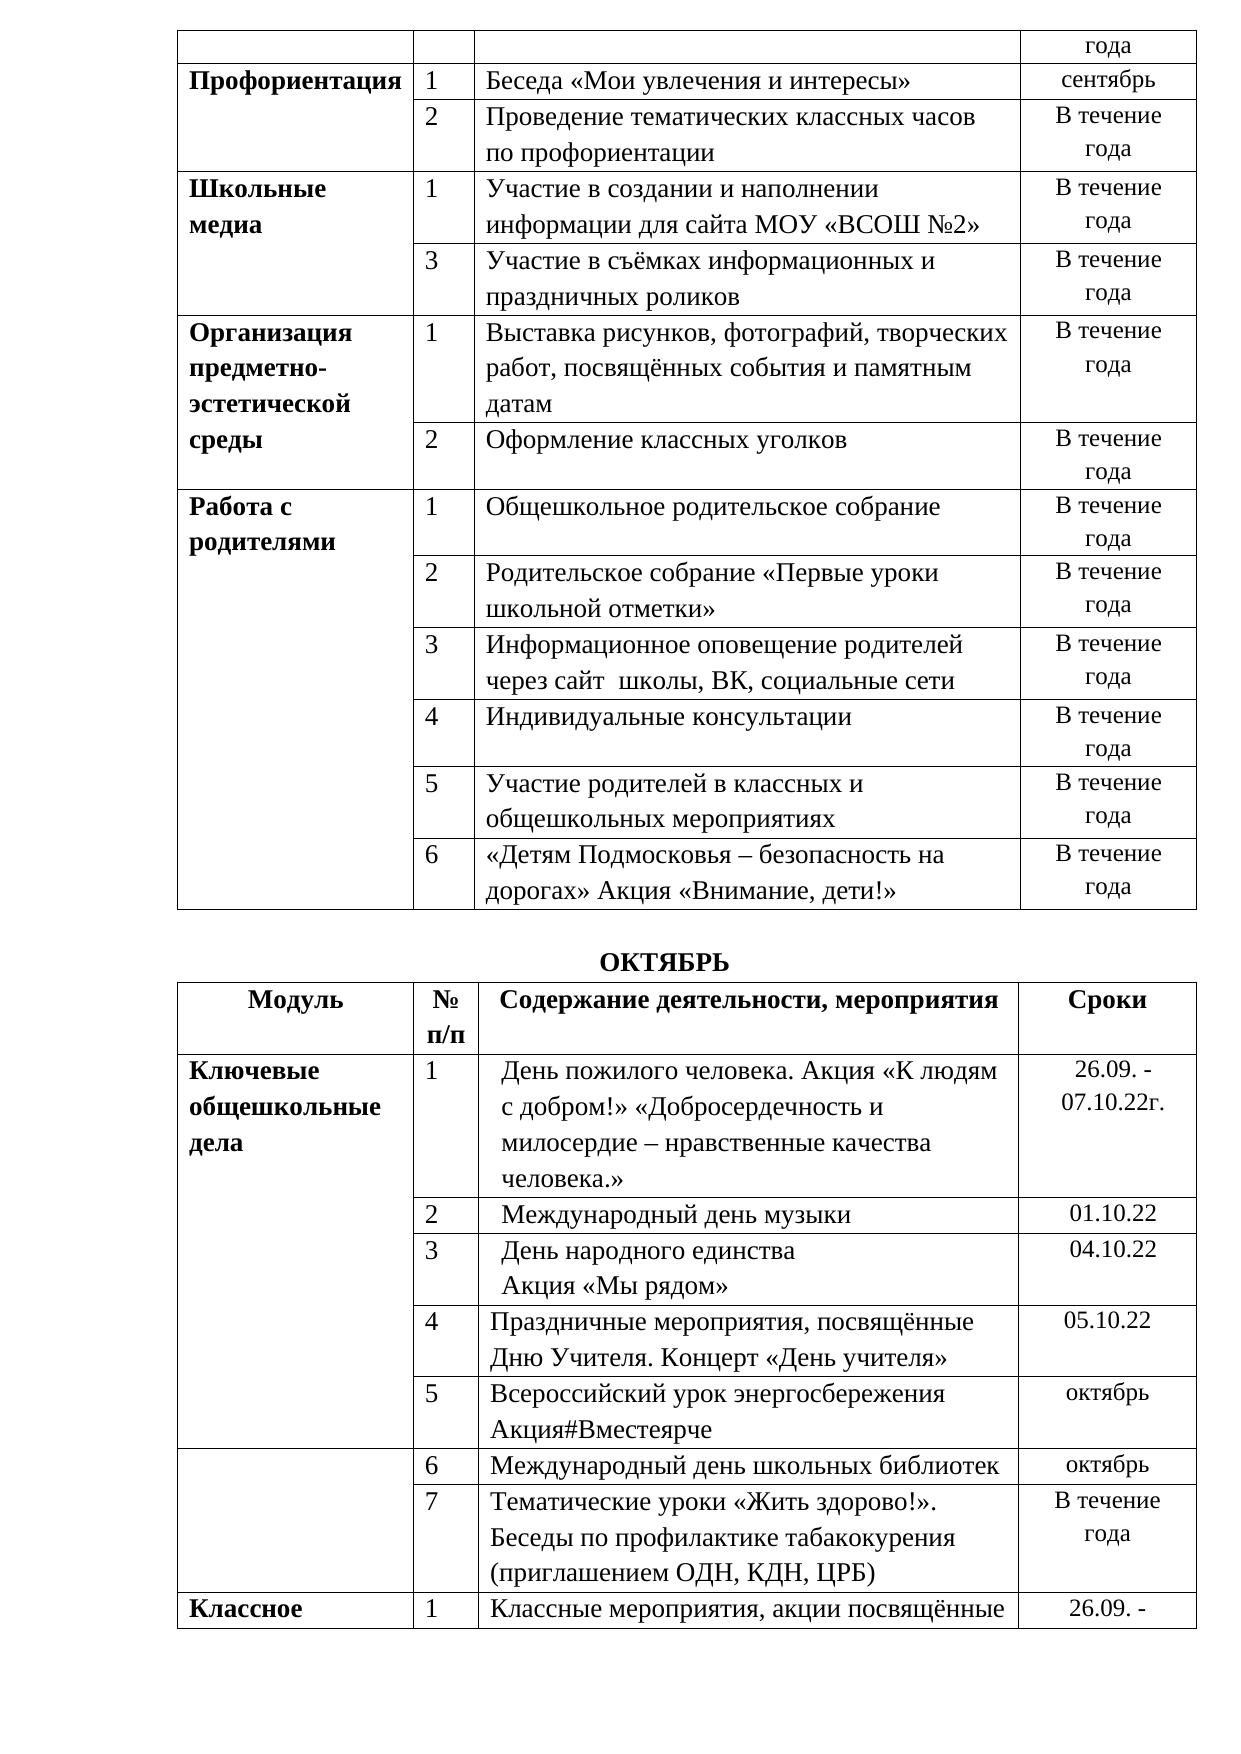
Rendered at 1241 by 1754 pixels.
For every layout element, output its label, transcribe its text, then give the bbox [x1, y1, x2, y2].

table_cell 5 [414, 1377, 478, 1448]
table_cell 4 [414, 31, 474, 63]
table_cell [178, 1593, 413, 1628]
table_cell В течение года [1021, 100, 1196, 171]
table_cell 2 [414, 423, 474, 489]
table_cell 26.09. - 07.10.22г. [1019, 1055, 1196, 1197]
table_cell Международный день музыки [479, 1198, 1018, 1233]
table_cell октябрь [1019, 1377, 1196, 1448]
table_cell Беседа «Мои увлечения и интересы» [475, 64, 1020, 99]
table_cell 1 [414, 490, 474, 555]
text ОКТЯБРЬ [177, 946, 1152, 977]
table_cell Участие родителей в классных и общешкольных мероприятиях [475, 767, 1020, 837]
table_header № п/п [414, 983, 478, 1053]
table_cell В течение года [1021, 490, 1196, 555]
table_cell 04.10.22 [1019, 1234, 1196, 1304]
table_header Модуль [178, 983, 413, 1053]
table_cell В течение года [1021, 767, 1196, 837]
table_cell «Детям Подмосковья – безопасность на дорогах» Акция «Внимание, дети!» [475, 839, 1020, 909]
table_cell октябрь [1019, 1449, 1196, 1484]
table_cell 5 [414, 767, 474, 837]
table_cell Проведение тематических классных часов по профориентации [475, 100, 1020, 171]
table_cell 6 [414, 1449, 478, 1484]
table_header Содержание деятельности, мероприятия [479, 983, 1018, 1053]
table_cell 4 [414, 1306, 478, 1376]
table_cell 26.09. - 07.10.22г. [1019, 1593, 1196, 1628]
table_cell В течение года [1021, 244, 1196, 314]
table_cell Школьные медиа [178, 172, 413, 314]
table_cell Праздничные мероприятия, посвящённые Дню Учителя. Концерт «День учителя» [479, 1306, 1018, 1376]
table_cell В течение года [1021, 423, 1196, 489]
table_cell [178, 1449, 413, 1592]
table_cell Индивидуальные консультации [475, 700, 1020, 766]
table_cell В течение года [1021, 172, 1196, 243]
table_cell В течение года [1021, 839, 1196, 909]
table_cell Оформление классных уголков [475, 423, 1020, 489]
table_cell Всероссийский урок энергосбережения Акция#Вместеярче [479, 1377, 1018, 1448]
table_cell 1 [414, 1593, 478, 1628]
table_cell 6 [414, 839, 474, 909]
table_cell День пожилого человека. Акция «К людям с добром!» «Добросердечность и милосердие – нравственные качества человека.» [479, 1055, 1018, 1197]
table_cell 7 [414, 1485, 478, 1592]
table_cell День народного единства Акция «Мы рядом» [479, 1234, 1018, 1304]
table_cell Участие в создании и наполнении информации для сайта МОУ «ВСОШ №2» [475, 172, 1020, 243]
table_cell 01.10.22 [1019, 1198, 1196, 1233]
table_cell В течение года [1021, 700, 1196, 766]
table_header Сроки [1019, 983, 1196, 1053]
table_cell Выставка рисунков, фотографий, творческих работ, посвящённых события и памятным датам [475, 316, 1020, 422]
table_cell В течение года [1021, 628, 1196, 699]
table_cell 2 [414, 1198, 478, 1233]
table_cell 1 [414, 172, 474, 243]
table_cell Международный день школьных библиотек [479, 1449, 1018, 1484]
table_cell 3 [414, 628, 474, 699]
table_cell В течение года [1021, 556, 1196, 627]
table_cell 2 [414, 100, 474, 171]
table_cell Участие в съёмках информационных и праздничных роликов [475, 244, 1020, 314]
table_cell В течение года [1021, 31, 1196, 63]
table_cell Общешкольное родительское собрание [475, 490, 1020, 555]
table_cell 2 [414, 556, 474, 627]
table_cell 3 [414, 1234, 478, 1304]
table_cell Информационное оповещение родителей через сайт школы, ВК, социальные сети [475, 628, 1020, 699]
table_cell В течение года [1019, 1485, 1196, 1592]
table_cell Профориентация [178, 64, 413, 171]
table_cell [479, 1593, 1018, 1628]
table_cell Тематические уроки «Жить здорово!». Беседы по профилактике табакокурения (приглашением ОДН, КДН, ЦРБ) [479, 1485, 1018, 1592]
table_cell 1 [414, 1055, 478, 1197]
table_cell Ключевые общешкольные дела [178, 1055, 413, 1448]
table_cell 3 [414, 244, 474, 314]
table_cell Работа с родителями [178, 490, 413, 909]
table_cell 1 [414, 316, 474, 422]
table_cell Организация предметно-эстетической среды [178, 316, 413, 489]
table_cell Родительское собрание «Первые уроки школьной отметки» [475, 556, 1020, 627]
table_cell 05.10.22 [1019, 1306, 1196, 1376]
table_cell 1 [414, 64, 474, 99]
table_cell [475, 31, 1020, 63]
table_cell В течение года [1021, 316, 1196, 422]
table_cell сентябрь [1021, 64, 1196, 99]
table_cell 4 [414, 700, 474, 766]
